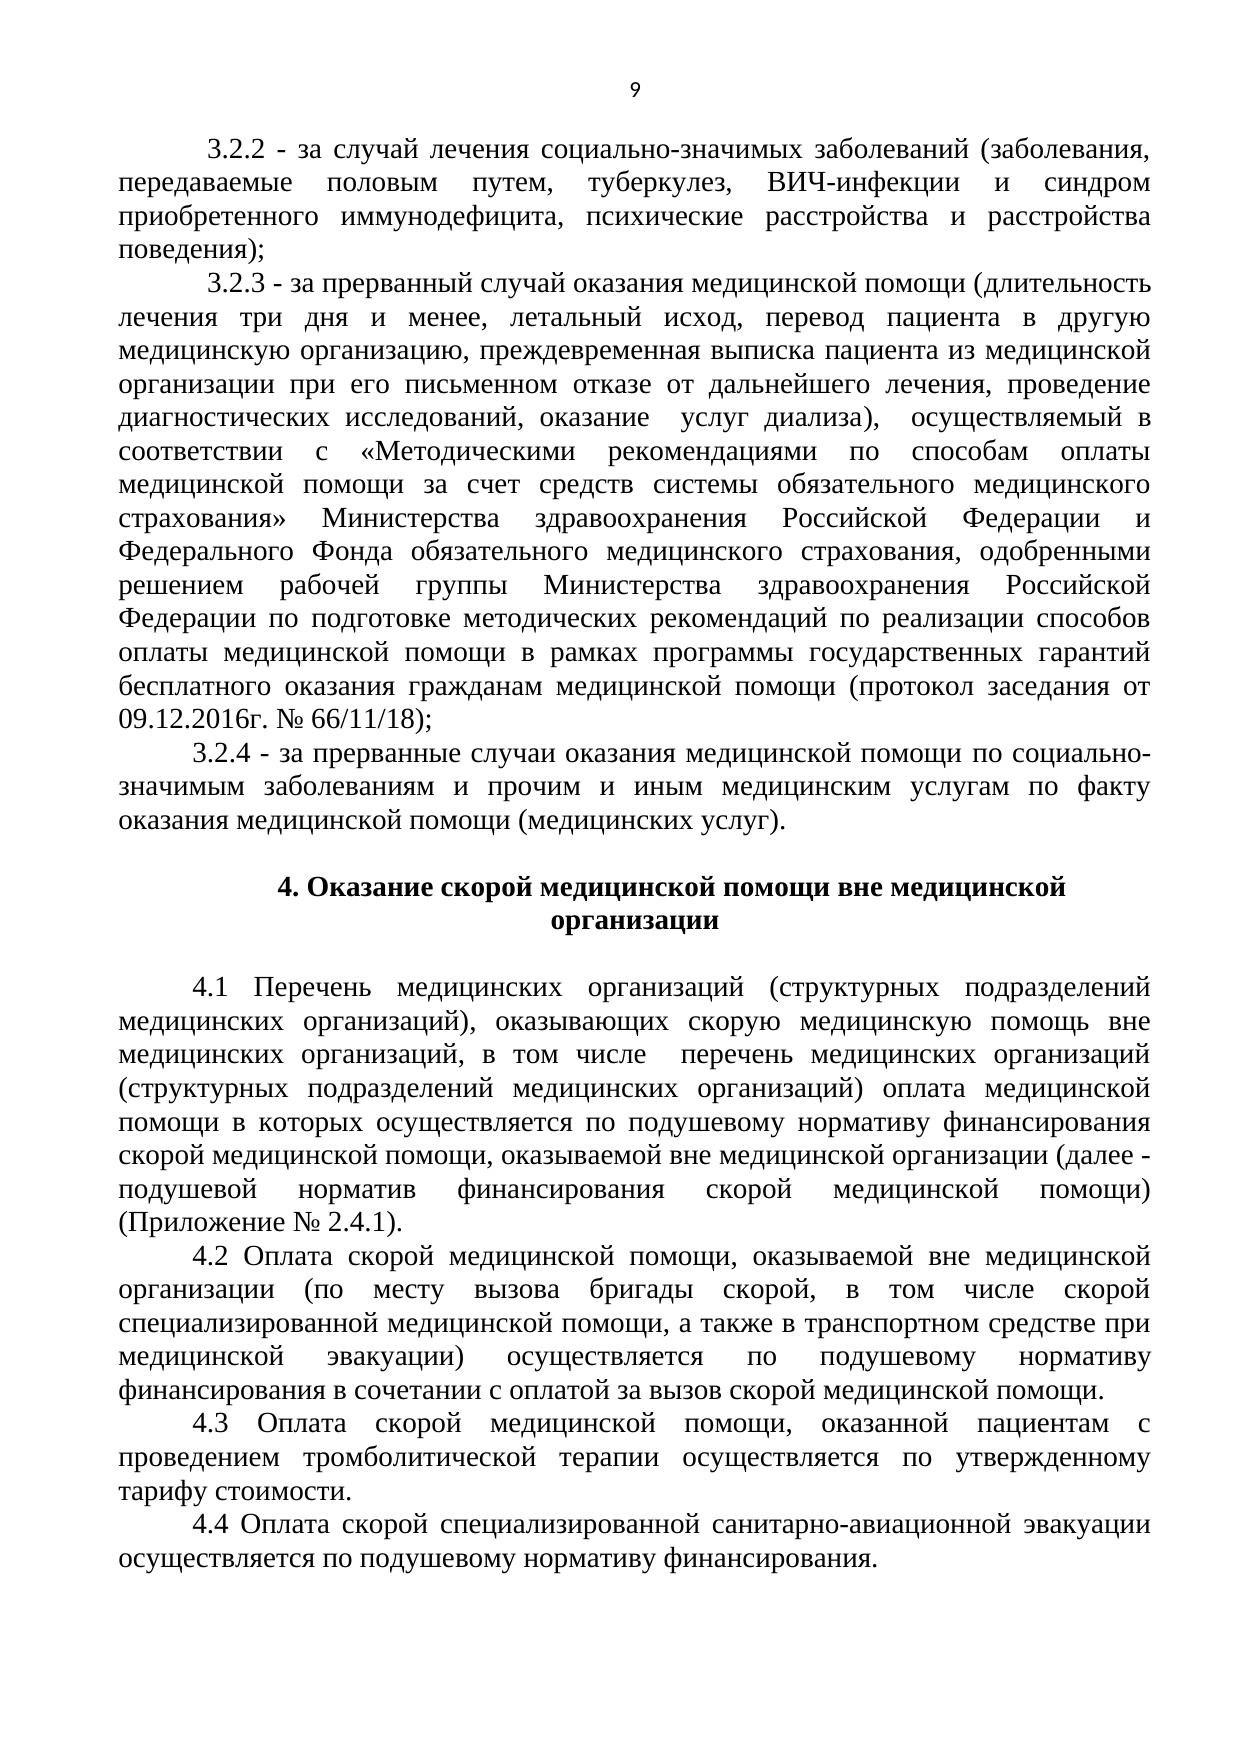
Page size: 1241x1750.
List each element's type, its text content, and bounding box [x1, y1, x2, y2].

text 3.2.3 - за прерванный случай оказания медицинской помощи (длительность лечения три дня и менее, летальный исход, перевод пациента в другую медицинскую организацию, преждевременная выписка пациента из медицинской организации при его письменном отказе от дальнейшего лечения, проведение диагностических исследований, оказание услуг диализа), осуществляемый в соответствии с «Методическими рекомендациями по способам оплаты медицинской помощи за счет средств системы обязательного медицинского страхования» Министерства здравоохранения Российской Федерации и Федерального Фонда обязательного медицинского страхования, одобренными решением рабочей группы Министерства здравоохранения Российской Федерации по подготовке методических рекомендаций по реализации способов оплаты медицинской помощи в рамках программы государственных гарантий бесплатного оказания гражданам медицинской помощи (протокол заседания от 09.12.2016г. № 66/11/18); [118, 265, 1152, 735]
text 3.2.2 - за случай лечения социально-значимых заболеваний (заболевания, передаваемые половым путем, туберкулез, ВИЧ-инфекции и синдром приобретенного иммунодефицита, психические расстройства и расстройства поведения); [118, 131, 1152, 265]
text 4. Оказание скорой медицинской помощи вне медицинской организации [118, 869, 1152, 936]
text 4.4 Оплата скорой специализированной санитарно-авиационной эвакуации осуществляется по подушевому нормативу финансирования. [118, 1506, 1152, 1573]
text 4.1 Перечень медицинских организаций (структурных подразделений медицинских организаций), оказывающих скорую медицинскую помощь вне медицинских организаций, в том числе перечень медицинских организаций (структурных подразделений медицинских организаций) оплата медицинской помощи в которых осуществляется по подушевому нормативу финансирования скорой медицинской помощи, оказываемой вне медицинской организации (далее - подушевой норматив финансирования скорой медицинской помощи) (Приложение № 2.4.1). [118, 969, 1152, 1238]
text 3.2.4 - за прерванные случаи оказания медицинской помощи по социально-значимым заболеваниям и прочим и иным медицинским услугам по факту оказания медицинской помощи (медицинских услуг). [118, 735, 1152, 835]
text 4.2 Оплата скорой медицинской помощи, оказываемой вне медицинской организации (по месту вызова бригады скорой, в том числе скорой специализированной медицинской помощи, а также в транспортном средстве при медицинской эвакуации) осуществляется по подушевому нормативу финансирования в сочетании с оплатой за вызов скорой медицинской помощи. [118, 1238, 1152, 1406]
text 4.3 Оплата скорой медицинской помощи, оказанной пациентам с проведением тромболитической терапии осуществляется по утвержденному тарифу стоимости. [118, 1406, 1152, 1506]
